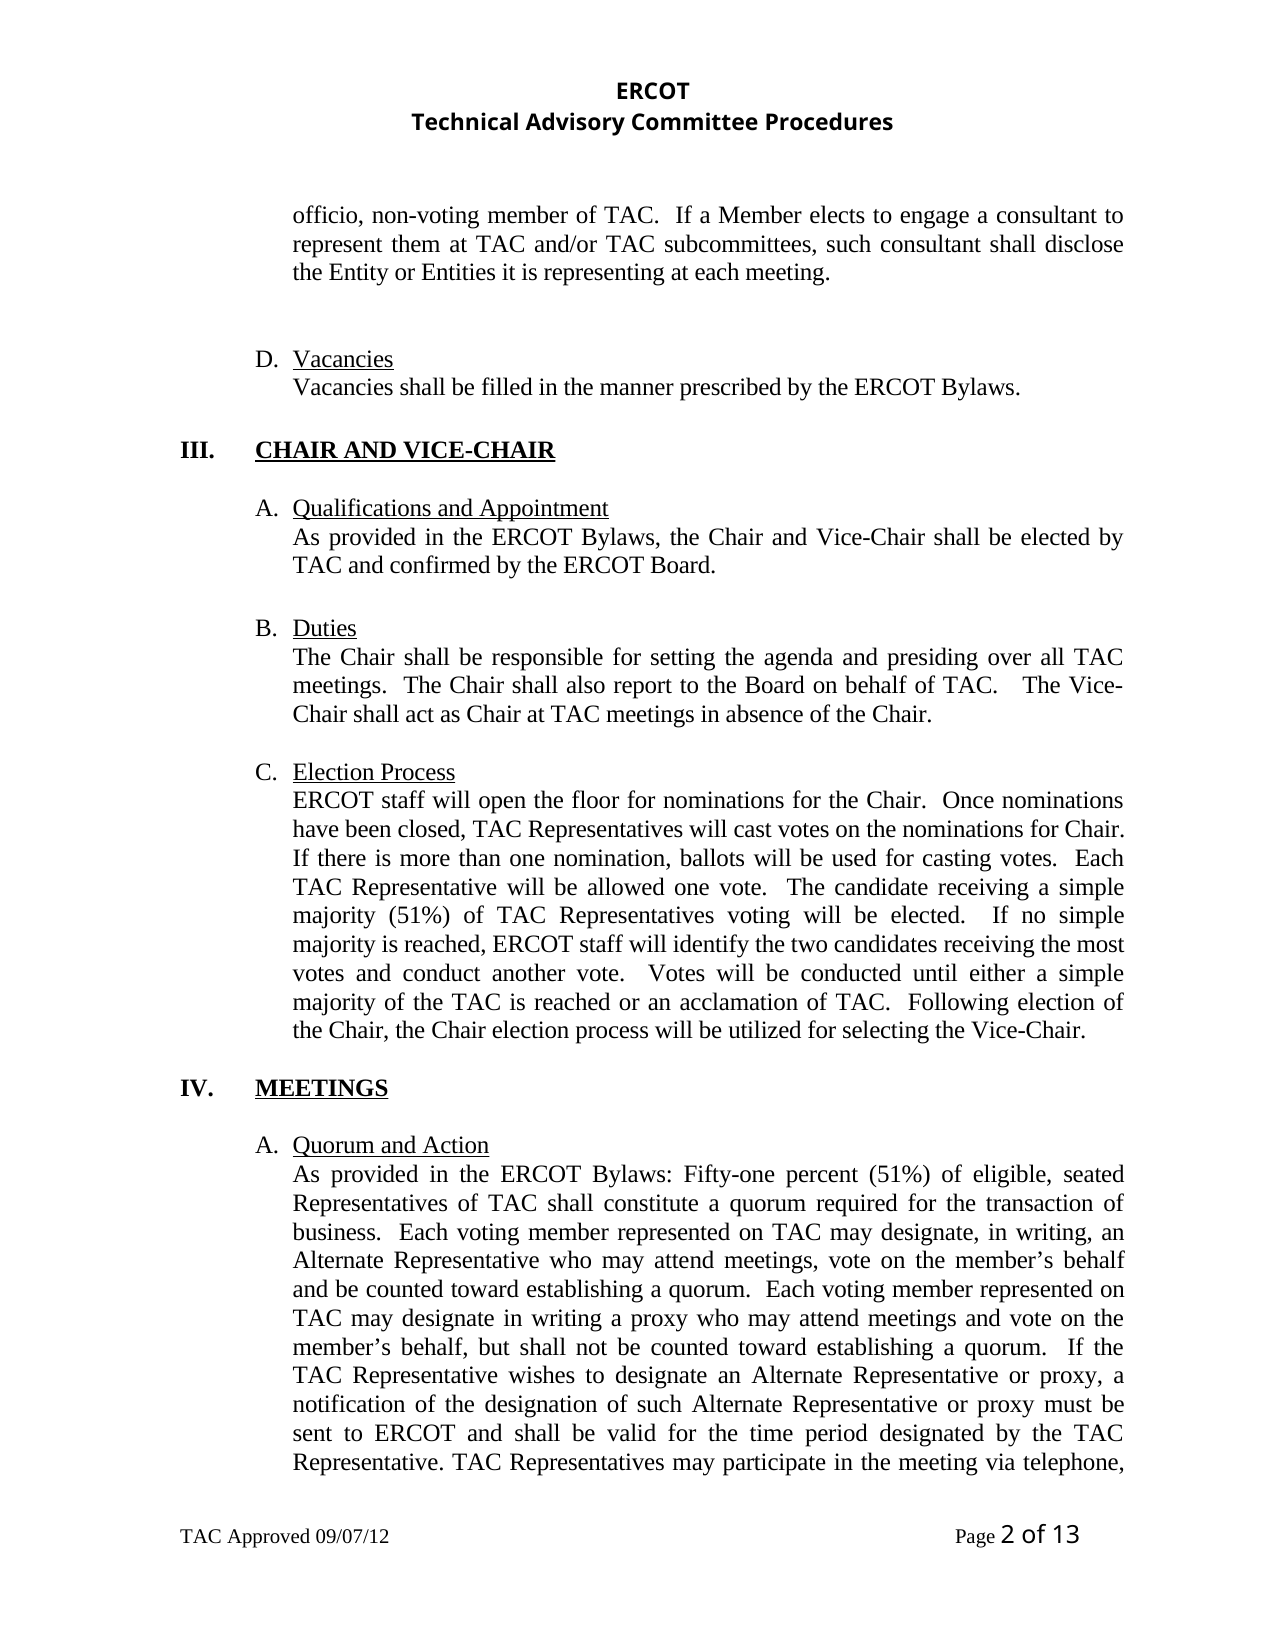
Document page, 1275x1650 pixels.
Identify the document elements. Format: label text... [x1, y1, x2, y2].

list CHAIR AND VICE-CHAIR [180, 435, 1125, 464]
text D. Vacancies [180, 344, 1125, 372]
text IV. MEETINGS [180, 1073, 1125, 1102]
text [180, 200, 1125, 286]
text A. Qualifications and Appointment [255, 493, 1125, 522]
text The Chair shall be responsible for setting the agenda and presiding over all TAC meetings. The Chair shall also report to the Board on behalf of TAC. The Vice-Chair shall act as Chair at TAC meetings in absence of the Chair. [180, 642, 1125, 728]
text As provided in the ERCOT Bylaws, the Chair and Vice-Chair shall be elected by TAC and confirmed by the ERCOT Board. [180, 522, 1125, 579]
text Vacancies shall be filled in the manner prescribed by the ERCOT Bylaws. [292, 372, 1125, 401]
text ERCOT staff will open the floor for nominations for the Chair. Once nominations have been closed, TAC Representatives will cast votes on the nominations for Chair. If there is more than one nomination, ballots will be used for casting votes. Each TAC Representative will be allowed one vote. The candidate receiving a simple majority (51%) of TAC Representatives voting will be elected. If no simple majority is reached, ERCOT staff will identify the two candidates receiving the most votes and conduct another vote. Votes will be conducted until either a simple majority of the TAC is reached or an acclamation of TAC. Following election of the Chair, the Chair election process will be utilized for selecting the Vice-Chair. [292, 786, 1125, 1044]
text A. Quorum and Action [180, 1131, 1125, 1159]
text B. Duties [180, 613, 1125, 642]
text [105, 1159, 1125, 1476]
list Election Process [255, 757, 1125, 786]
